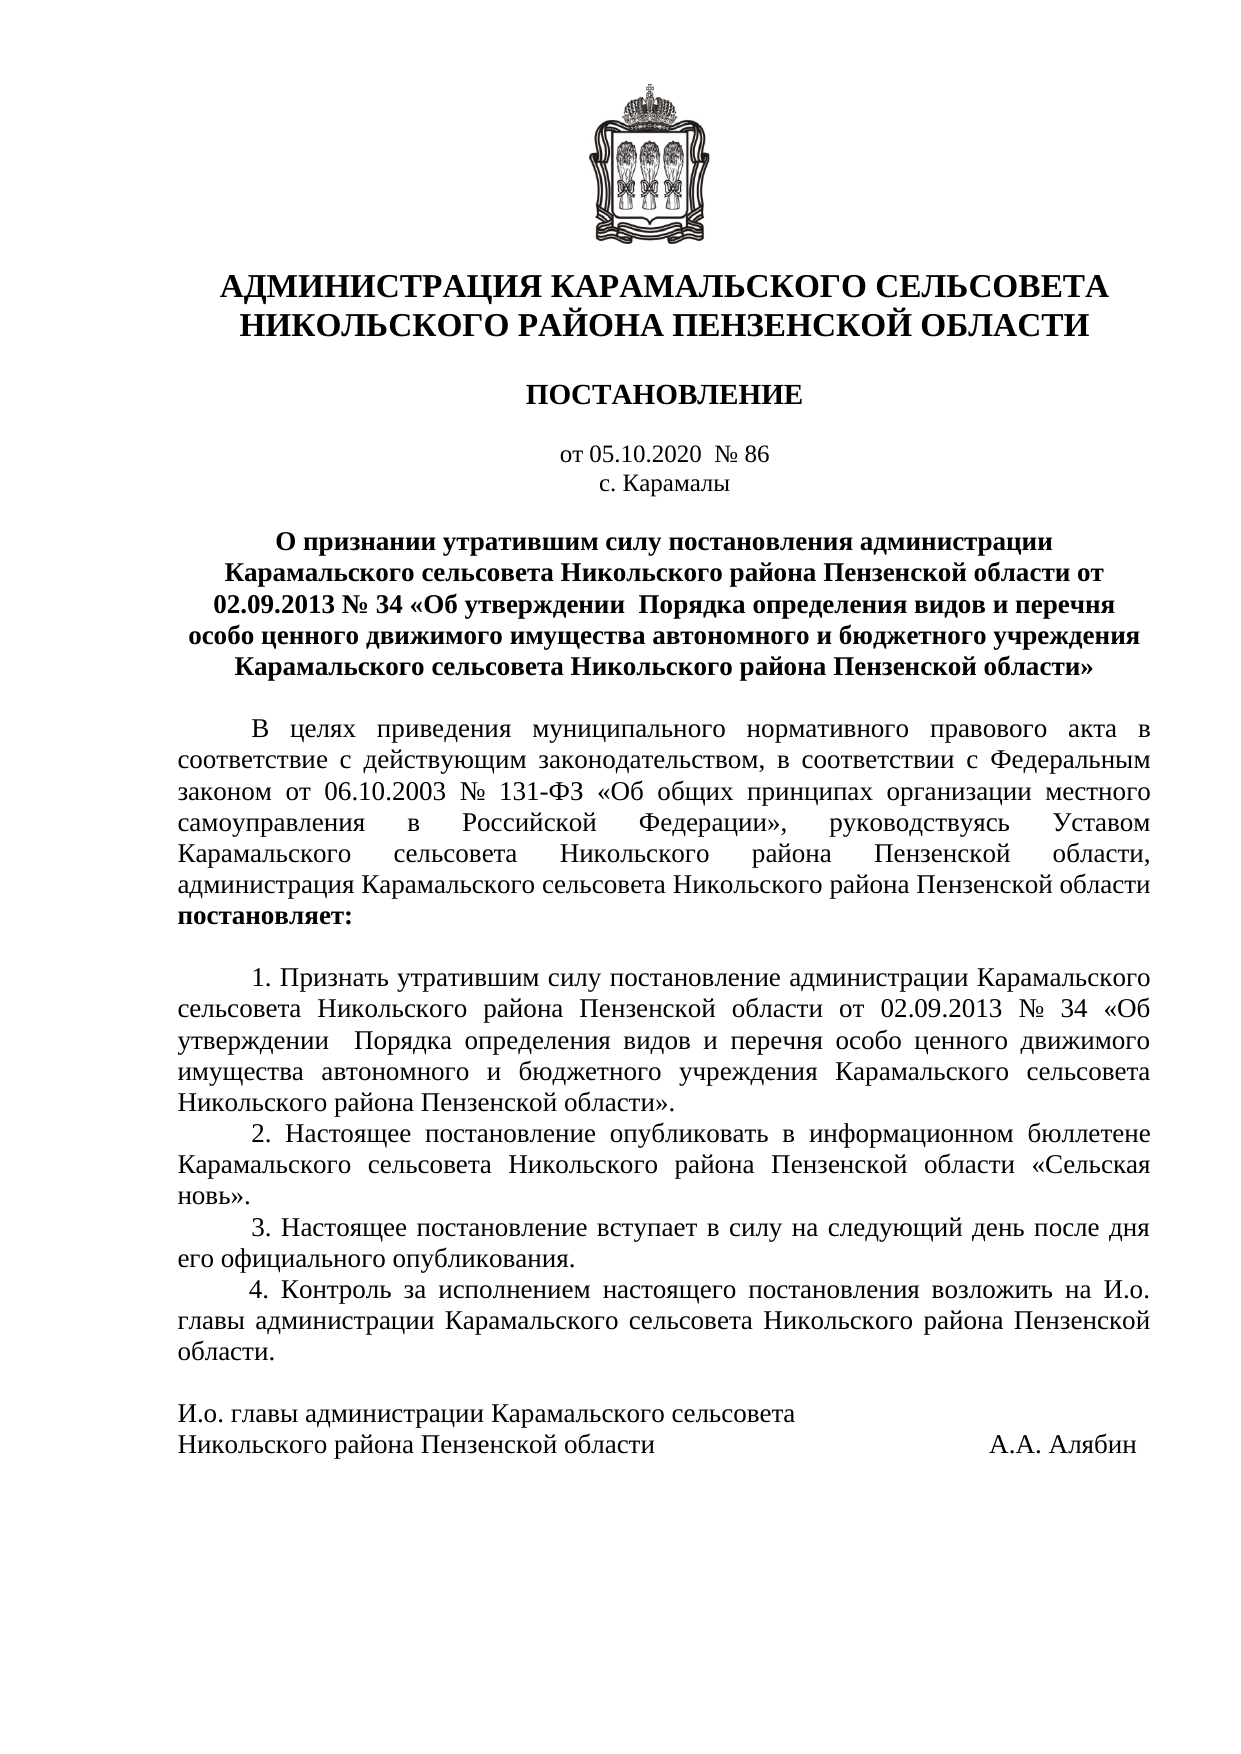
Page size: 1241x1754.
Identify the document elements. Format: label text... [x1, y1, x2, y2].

text Никольского района Пензенской области А.А. Алябин [177, 1429, 1152, 1460]
text ПОСТАНОВЛЕНИЕ [177, 377, 1152, 410]
text 3. Настоящее постановление вступает в силу на следующий день после дня его официального опубликования. [177, 1211, 1152, 1273]
text 2. Настоящее постановление опубликовать в информационном бюллетене Карамальского сельсовета Никольского района Пензенской области «Сельская новь». [177, 1117, 1152, 1211]
picture [589, 84, 710, 244]
text АДМИНИСТРАЦИЯ КАРАМАЛЬСКОГО СЕЛЬСОВЕТА [177, 267, 1152, 305]
text с. Карамалы [177, 468, 1152, 497]
text И.о. главы администрации Карамальского сельсовета [177, 1397, 1152, 1429]
text В целях приведения муниципального нормативного правового акта в соответствие с действующим законодательством, в соответствии с Федеральным законом от 06.10.2003 № 131-ФЗ «Об общих принципах организации местного самоуправления в Российской Федерации», руководствуясь Уставом Карамальского сельсовета Никольского района Пензенской области, администрация Карамальского сельсовета Никольского района Пензенской области постановляет: [177, 712, 1152, 930]
text 4. Контроль за исполнением настоящего постановления возложить на И.о. главы администрации Карамальского сельсовета Никольского района Пензенской области. [177, 1273, 1152, 1366]
text НИКОЛЬСКОГО РАЙОНА ПЕНЗЕНСКОЙ ОБЛАСТИ [177, 305, 1152, 343]
text 1. Признать утратившим силу постановление администрации Карамальского сельсовета Никольского района Пензенской области от 02.09.2013 № 34 «Об утверждении Порядка определения видов и перечня особо ценного движимого имущества автономного и бюджетного учреждения Карамальского сельсовета Никольского района Пензенской области». [177, 961, 1152, 1117]
text от 05.10.2020 № 86 [177, 439, 1152, 468]
text О признании утратившим силу постановления администрации Карамальского сельсовета Никольского района Пензенской области от 02.09.2013 № 34 «Об утверждении Порядка определения видов и перечня особо ценного движимого имущества автономного и бюджетного учреждения Карамальского сельсовета Никольского района Пензенской области» [177, 525, 1152, 681]
